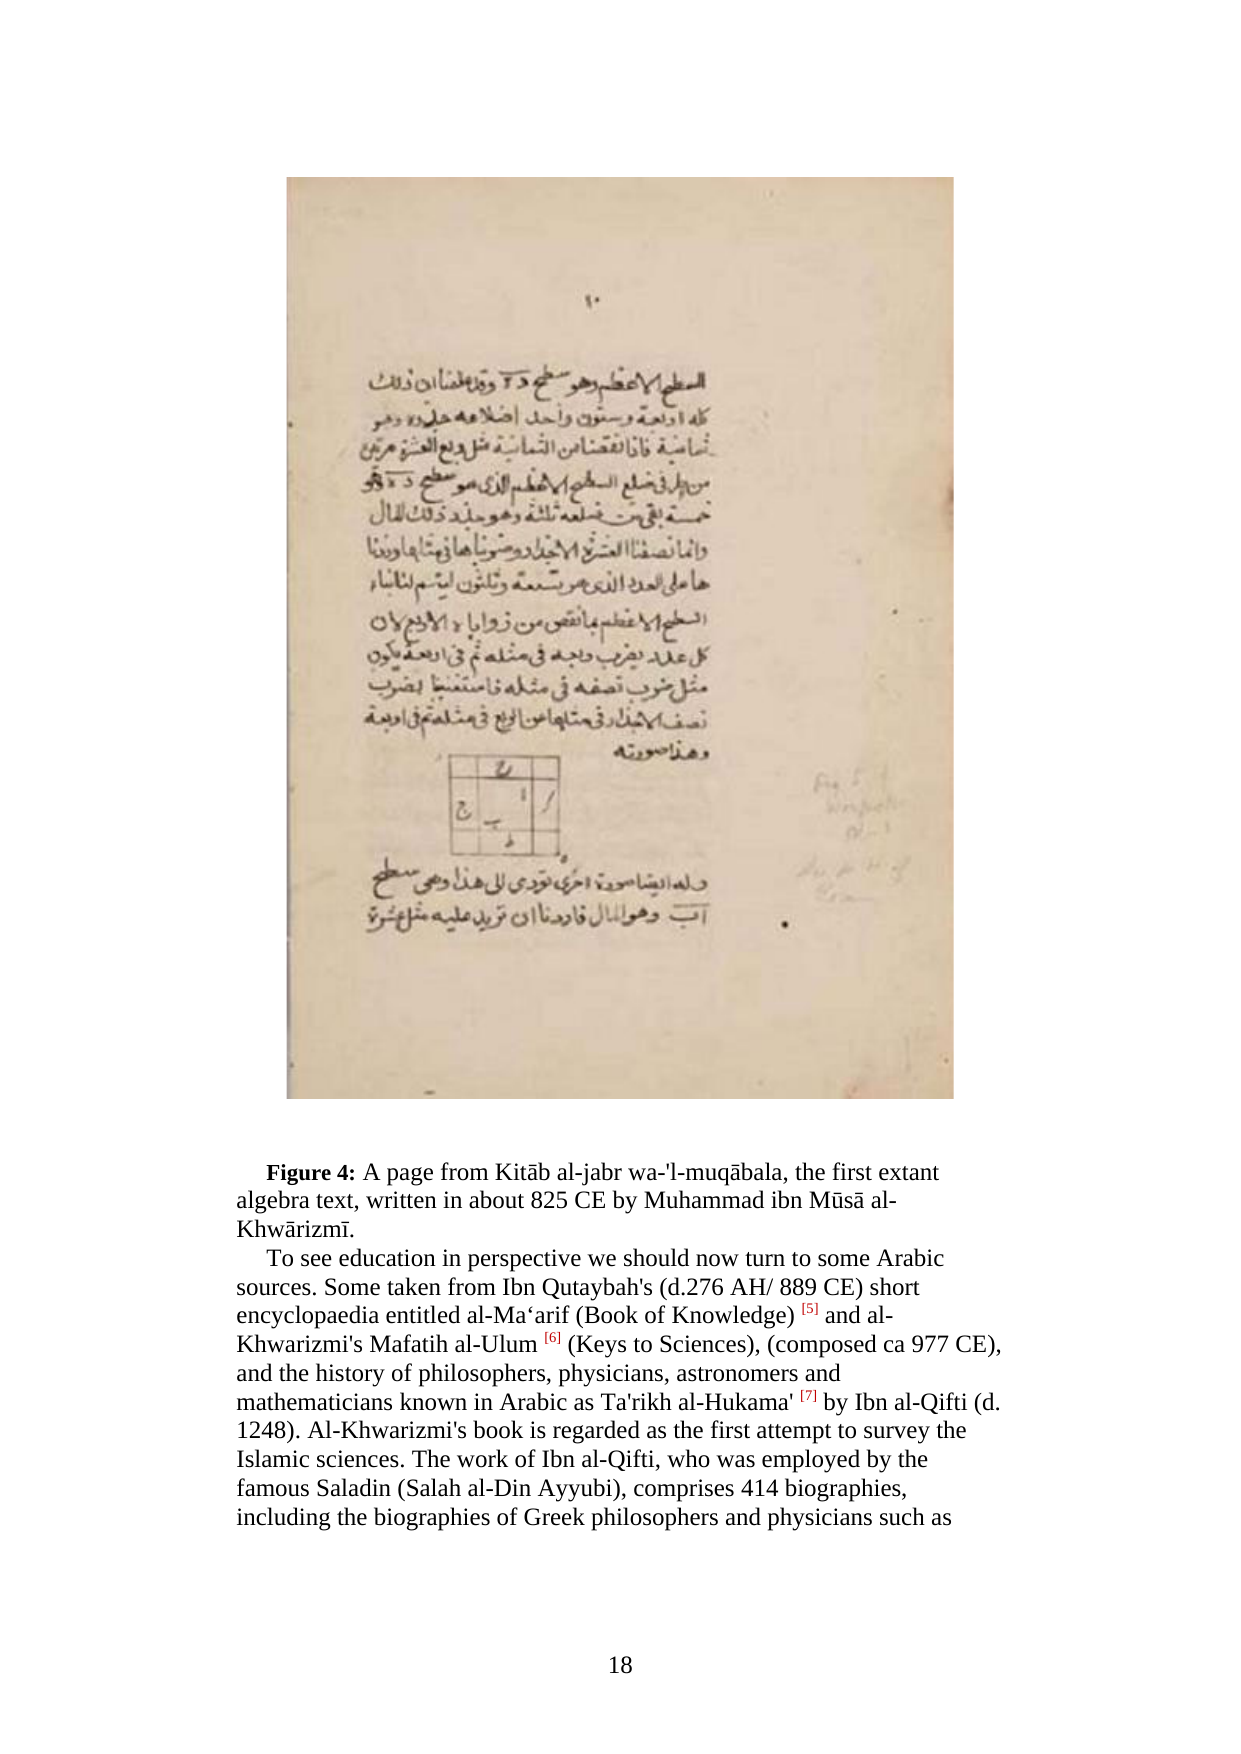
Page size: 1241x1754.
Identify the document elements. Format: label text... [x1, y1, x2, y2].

text Figure 4: A page from Kitāb al-jabr wa-'l-muqābala, the first extant algebra text, written in about 825 CE by Muhammad ibn Mūsā al-Khwārizmī. [236, 1157, 1004, 1243]
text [236, 1243, 1004, 1530]
picture [286, 177, 954, 1099]
